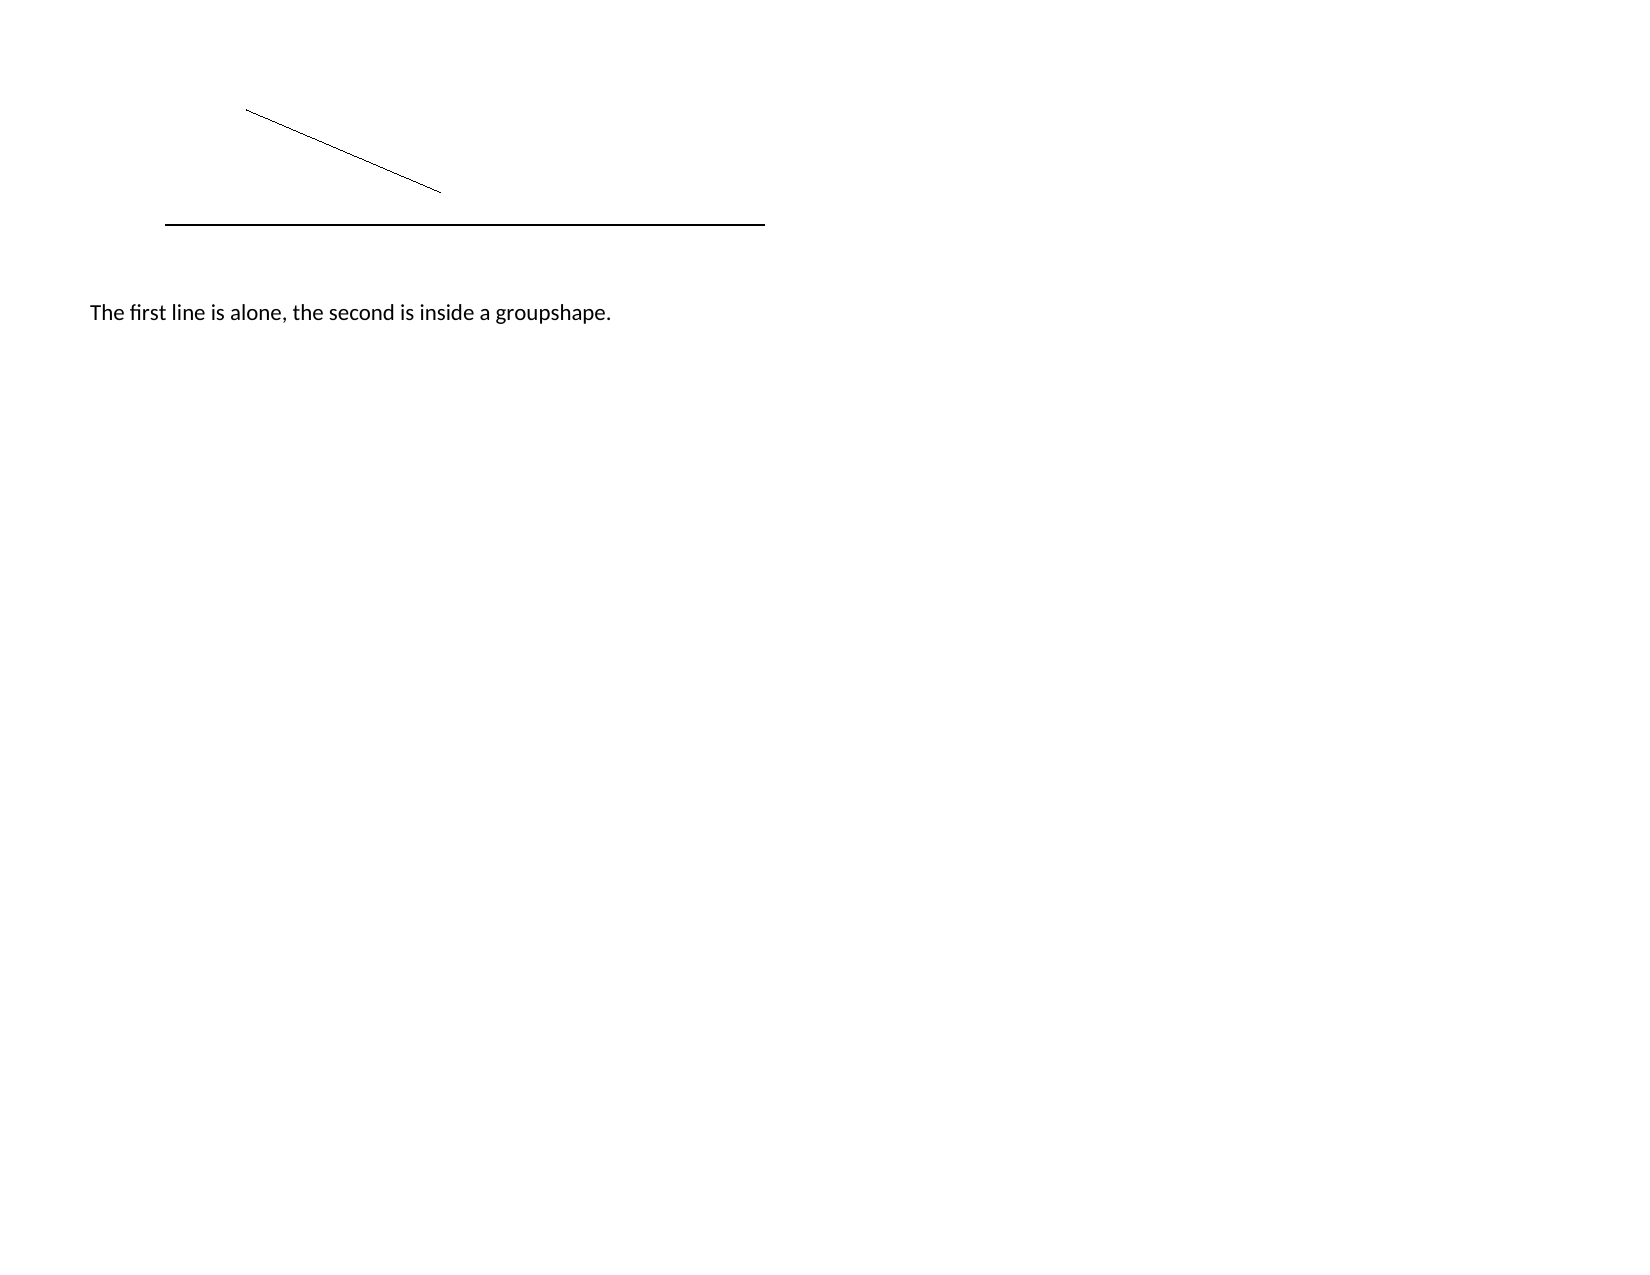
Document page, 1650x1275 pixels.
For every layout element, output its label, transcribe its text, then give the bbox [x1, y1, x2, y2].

text The first line is alone, the second is inside a groupshape. [90, 298, 1560, 326]
